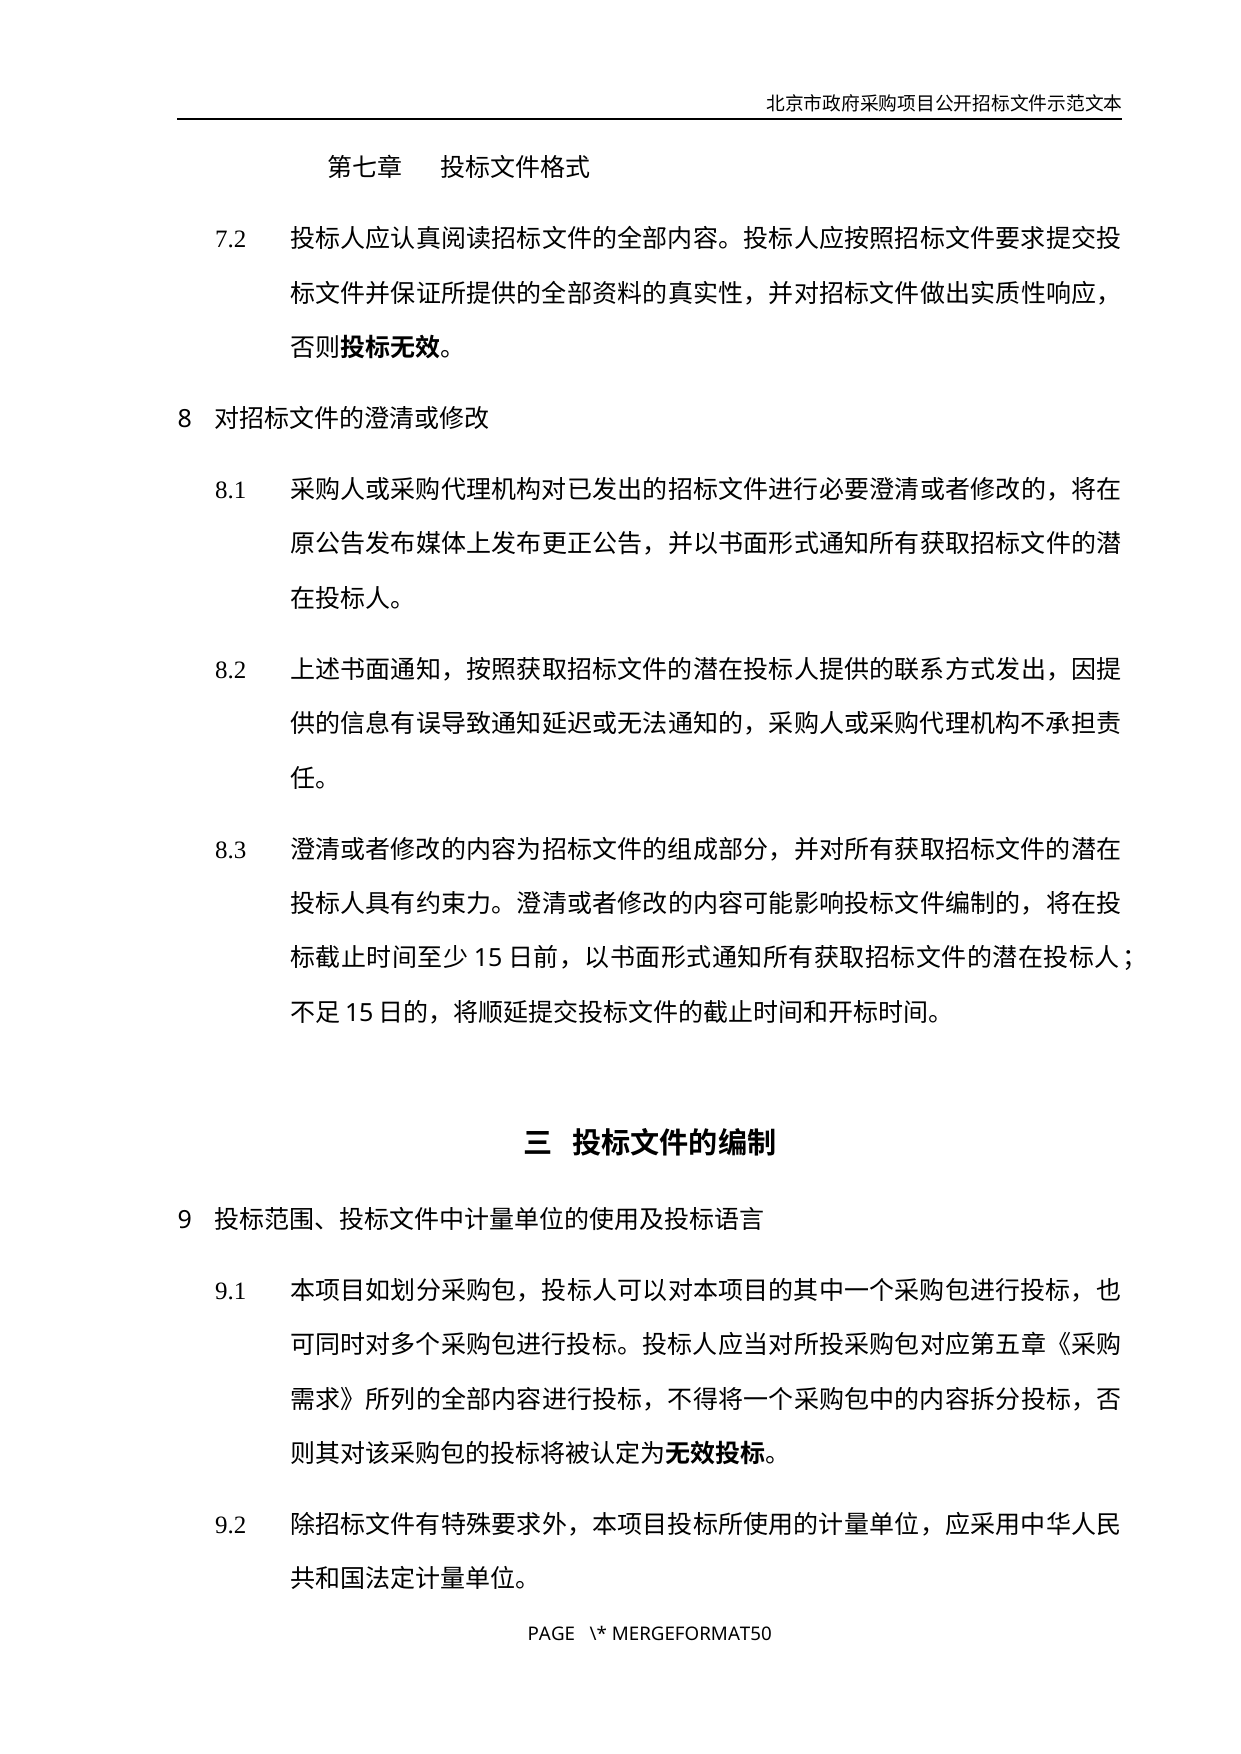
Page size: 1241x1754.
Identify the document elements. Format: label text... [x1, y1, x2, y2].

list 投标人应认真阅读招标文件的全部内容。投标人应按照招标文件要求提交投标文件并保证所提供的全部资料的真实性，并对招标文件做出实质性响应，否则投标无效。 [215, 219, 1122, 364]
list 除招标文件有特殊要求外，本项目投标所使用的计量单位，应采用中华人民共和国法定计量单位。 [215, 1504, 1122, 1595]
subtitle 三 投标文件的编制 [177, 1119, 1122, 1161]
list 投标文件格式 [327, 148, 1122, 184]
list 采购人或采购代理机构对已发出的招标文件进行必要澄清或者修改的，将在原公告发布媒体上发布更正公告，并以书面形式通知所有获取招标文件的潜在投标人。 [215, 469, 1122, 614]
list 本项目如划分采购包，投标人可以对本项目的其中一个采购包进行投标，也可同时对多个采购包进行投标。投标人应当对所投采购包对应第五章《采购需求》所列的全部内容进行投标，不得将一个采购包中的内容拆分投标，否则其对该采购包的投标将被认定为无效投标。 [215, 1270, 1122, 1470]
list 对招标文件的澄清或修改 [177, 398, 1122, 435]
list 澄清或者修改的内容为招标文件的组成部分，并对所有获取招标文件的潜在投标人具有约束力。澄清或者修改的内容可能影响投标文件编制的，将在投标截止时间至少15日前，以书面形式通知所有获取招标文件的潜在投标人；不足15日的，将顺延提交投标文件的截止时间和开标时间。 [215, 829, 1122, 1028]
list 上述书面通知，按照获取招标文件的潜在投标人提供的联系方式发出，因提供的信息有误导致通知延迟或无法通知的，采购人或采购代理机构不承担责任。 [215, 649, 1122, 794]
list 投标范围、投标文件中计量单位的使用及投标语言 [177, 1199, 1122, 1236]
